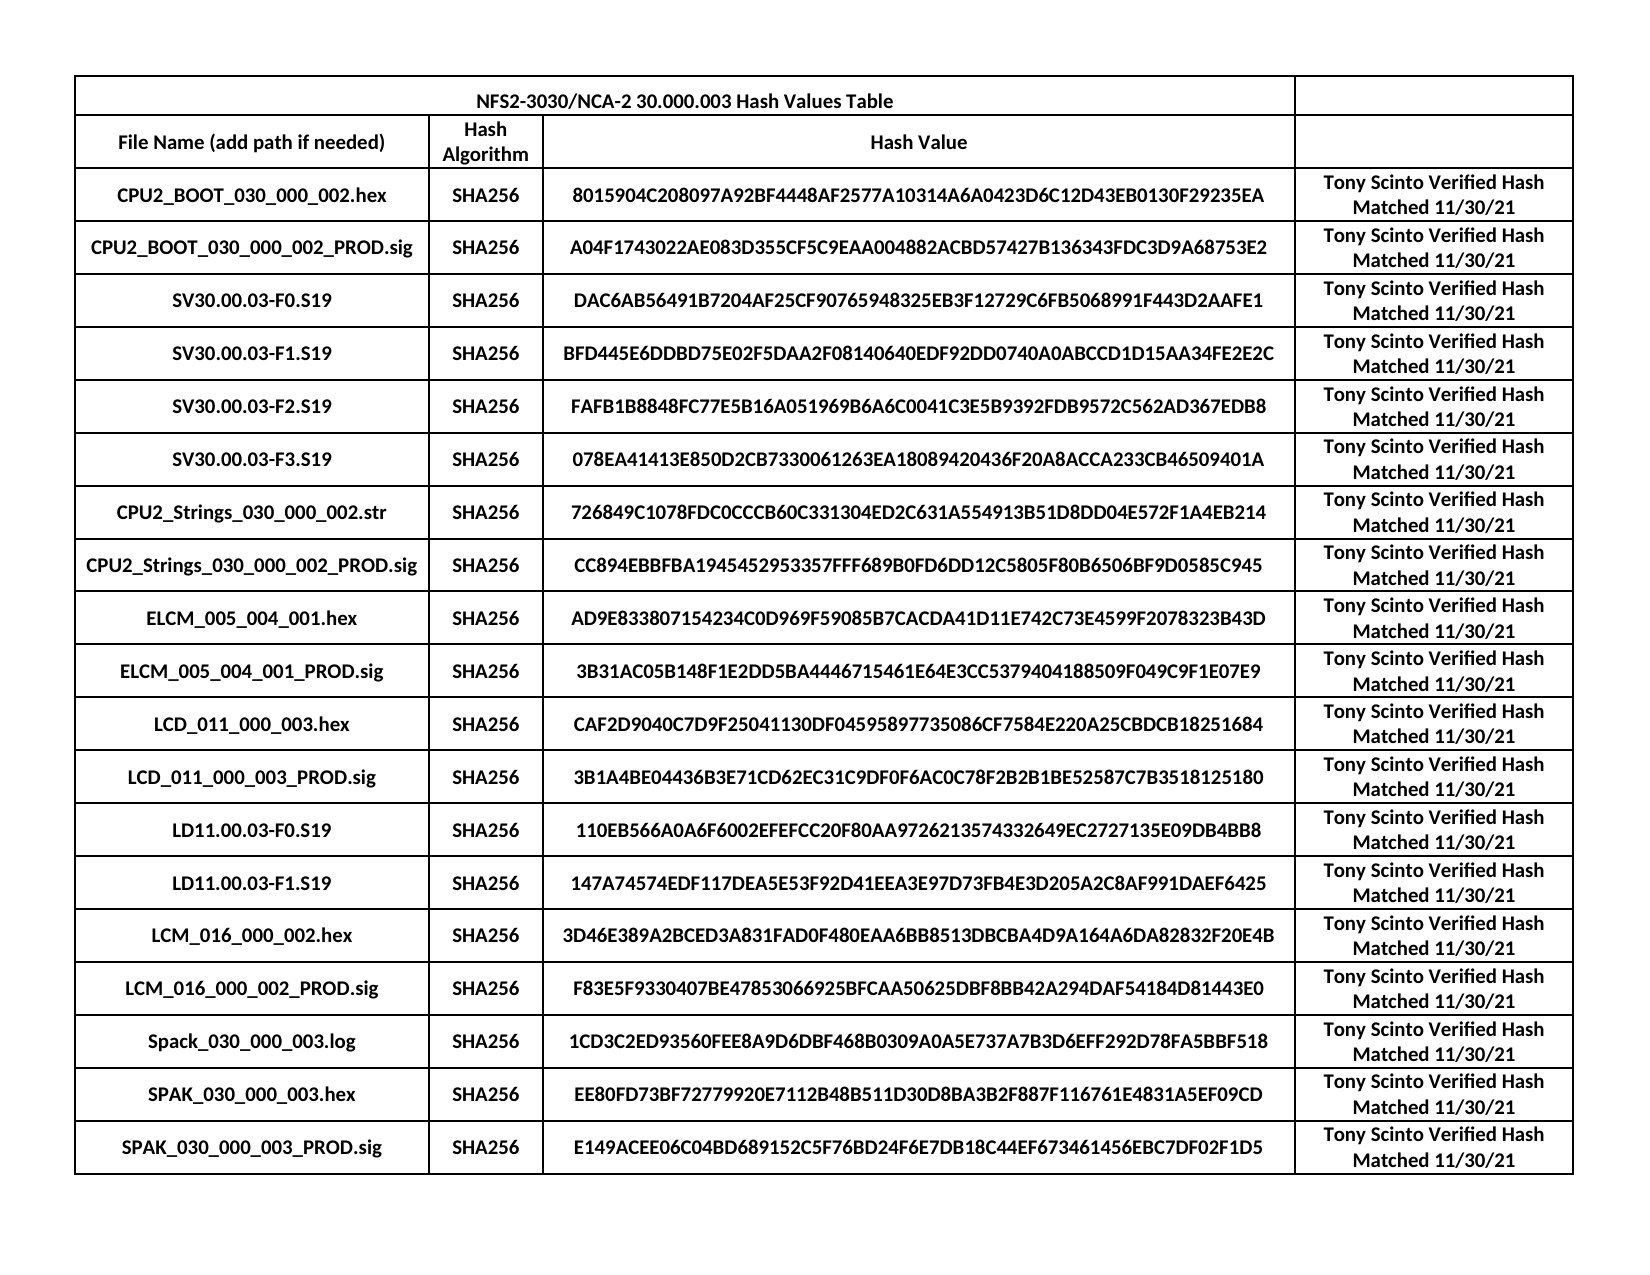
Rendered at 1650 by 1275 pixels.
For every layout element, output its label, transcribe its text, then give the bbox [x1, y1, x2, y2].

table_cell File Name (add path if needed) [76, 116, 428, 167]
table_cell Tony Scinto Verified Hash Matched 11/30/21 [1296, 381, 1572, 432]
table_cell SHA256 [430, 169, 542, 220]
table_cell SPAK_030_000_003_PROD.sig [76, 1122, 428, 1172]
table_cell EE80FD73BF72779920E7112B48B511D30D8BA3B2F887F116761E4831A5EF09CD [544, 1069, 1294, 1119]
table_cell LCD_011_000_003.hex [76, 698, 428, 749]
table_cell LD11.00.03-F1.S19 [76, 857, 428, 908]
table_cell LCM_016_000_002_PROD.sig [76, 963, 428, 1014]
table_cell CPU2_BOOT_030_000_002_PROD.sig [76, 222, 428, 273]
table_cell [1296, 116, 1572, 167]
table_cell LD11.00.03-F0.S19 [76, 804, 428, 855]
table_cell SHA256 [430, 434, 542, 484]
table_cell SHA256 [430, 1016, 542, 1067]
table_cell ELCM_005_004_001.hex [76, 592, 428, 643]
table_cell SHA256 [430, 698, 542, 749]
table_cell LCD_011_000_003_PROD.sig [76, 751, 428, 802]
table_cell SHA256 [430, 328, 542, 379]
table_cell 147A74574EDF117DEA5E53F92D41EEA3E97D73FB4E3D205A2C8AF991DAEF6425 [544, 857, 1294, 908]
table_cell A04F1743022AE083D355CF5C9EAA004882ACBD57427B136343FDC3D9A68753E2 [544, 222, 1294, 273]
table_cell Tony Scinto Verified Hash Matched 11/30/21 [1296, 645, 1572, 696]
table_cell F83E5F9330407BE47853066925BFCAA50625DBF8BB42A294DAF54184D81443E0 [544, 963, 1294, 1014]
table_cell SV30.00.03-F0.S19 [76, 275, 428, 326]
table_cell SHA256 [430, 645, 542, 696]
table_cell 8015904C208097A92BF4448AF2577A10314A6A0423D6C12D43EB0130F29235EA [544, 169, 1294, 220]
table_cell Hash Algorithm [430, 116, 542, 167]
table_cell SHA256 [430, 804, 542, 855]
table_cell SHA256 [430, 275, 542, 326]
table_cell FAFB1B8848FC77E5B16A051969B6A6C0041C3E5B9392FDB9572C562AD367EDB8 [544, 381, 1294, 432]
table_cell SHA256 [430, 222, 542, 273]
table_cell Tony Scinto Verified Hash Matched 11/30/21 [1296, 434, 1572, 484]
table_cell Tony Scinto Verified Hash Matched 11/30/21 [1296, 275, 1572, 326]
table_cell SHA256 [430, 857, 542, 908]
table_cell SV30.00.03-F2.S19 [76, 381, 428, 432]
table_cell Hash Value [544, 116, 1294, 167]
table_cell 078EA41413E850D2CB7330061263EA18089420436F20A8ACCA233CB46509401A [544, 434, 1294, 484]
table_cell CAF2D9040C7D9F25041130DF04595897735086CF7584E220A25CBDCB18251684 [544, 698, 1294, 749]
table_cell Tony Scinto Verified Hash Matched 11/30/21 [1296, 698, 1572, 749]
table_cell Tony Scinto Verified Hash Matched 11/30/21 [1296, 592, 1572, 643]
table_cell SHA256 [430, 381, 542, 432]
table_cell AD9E833807154234C0D969F59085B7CACDA41D11E742C73E4599F2078323B43D [544, 592, 1294, 643]
table_cell CPU2_BOOT_030_000_002.hex [76, 169, 428, 220]
table_cell SHA256 [430, 1069, 542, 1119]
table_cell 3B1A4BE04436B3E71CD62EC31C9DF0F6AC0C78F2B2B1BE52587C7B3518125180 [544, 751, 1294, 802]
table_cell SHA256 [430, 910, 542, 961]
table_cell Tony Scinto Verified Hash Matched 11/30/21 [1296, 1122, 1572, 1172]
table_cell Spack_030_000_003.log [76, 1016, 428, 1067]
table_cell Tony Scinto Verified Hash Matched 11/30/21 [1296, 1069, 1572, 1119]
table_cell Tony Scinto Verified Hash Matched 11/30/21 [1296, 487, 1572, 537]
table_cell 3D46E389A2BCED3A831FAD0F480EAA6BB8513DBCBA4D9A164A6DA82832F20E4B [544, 910, 1294, 961]
table_cell LCM_016_000_002.hex [76, 910, 428, 961]
table_cell 726849C1078FDC0CCCB60C331304ED2C631A554913B51D8DD04E572F1A4EB214 [544, 487, 1294, 537]
table_cell SHA256 [430, 487, 542, 537]
table_cell 3B31AC05B148F1E2DD5BA4446715461E64E3CC5379404188509F049C9F1E07E9 [544, 645, 1294, 696]
table_cell BFD445E6DDBD75E02F5DAA2F08140640EDF92DD0740A0ABCCD1D15AA34FE2E2C [544, 328, 1294, 379]
table_cell CPU2_Strings_030_000_002.str [76, 487, 428, 537]
table_cell E149ACEE06C04BD689152C5F76BD24F6E7DB18C44EF673461456EBC7DF02F1D5 [544, 1122, 1294, 1172]
table_cell Tony Scinto Verified Hash Matched 11/30/21 [1296, 963, 1572, 1014]
table_cell Tony Scinto Verified Hash Matched 11/30/21 [1296, 1016, 1572, 1067]
table_cell Tony Scinto Verified Hash Matched 11/30/21 [1296, 910, 1572, 961]
table_cell Tony Scinto Verified Hash Matched 11/30/21 [1296, 222, 1572, 273]
table_cell SV30.00.03-F1.S19 [76, 328, 428, 379]
table_cell SHA256 [430, 592, 542, 643]
table_cell CPU2_Strings_030_000_002_PROD.sig [76, 540, 428, 590]
table_cell ELCM_005_004_001_PROD.sig [76, 645, 428, 696]
table_cell Tony Scinto Verified Hash Matched 11/30/21 [1296, 328, 1572, 379]
table_cell 110EB566A0A6F6002EFEFCC20F80AA9726213574332649EC2727135E09DB4BB8 [544, 804, 1294, 855]
table_cell SHA256 [430, 751, 542, 802]
table_cell Tony Scinto Verified Hash Matched 11/30/21 [1296, 540, 1572, 590]
table_cell SHA256 [430, 1122, 542, 1172]
table_cell SHA256 [430, 540, 542, 590]
table_header NFS2-3030/NCA-2 30.000.003 Hash Values Table [76, 77, 1294, 114]
table_cell SV30.00.03-F3.S19 [76, 434, 428, 484]
table_cell DAC6AB56491B7204AF25CF90765948325EB3F12729C6FB5068991F443D2AAFE1 [544, 275, 1294, 326]
table_cell Tony Scinto Verified Hash Matched 11/30/21 [1296, 751, 1572, 802]
table_header [1296, 77, 1572, 114]
table_cell SPAK_030_000_003.hex [76, 1069, 428, 1119]
table_cell 1CD3C2ED93560FEE8A9D6DBF468B0309A0A5E737A7B3D6EFF292D78FA5BBF518 [544, 1016, 1294, 1067]
table_cell CC894EBBFBA1945452953357FFF689B0FD6DD12C5805F80B6506BF9D0585C945 [544, 540, 1294, 590]
table_cell Tony Scinto Verified Hash Matched 11/30/21 [1296, 804, 1572, 855]
table_cell Tony Scinto Verified Hash Matched 11/30/21 [1296, 857, 1572, 908]
table_cell Tony Scinto Verified Hash Matched 11/30/21 [1296, 169, 1572, 220]
table_cell SHA256 [430, 963, 542, 1014]
